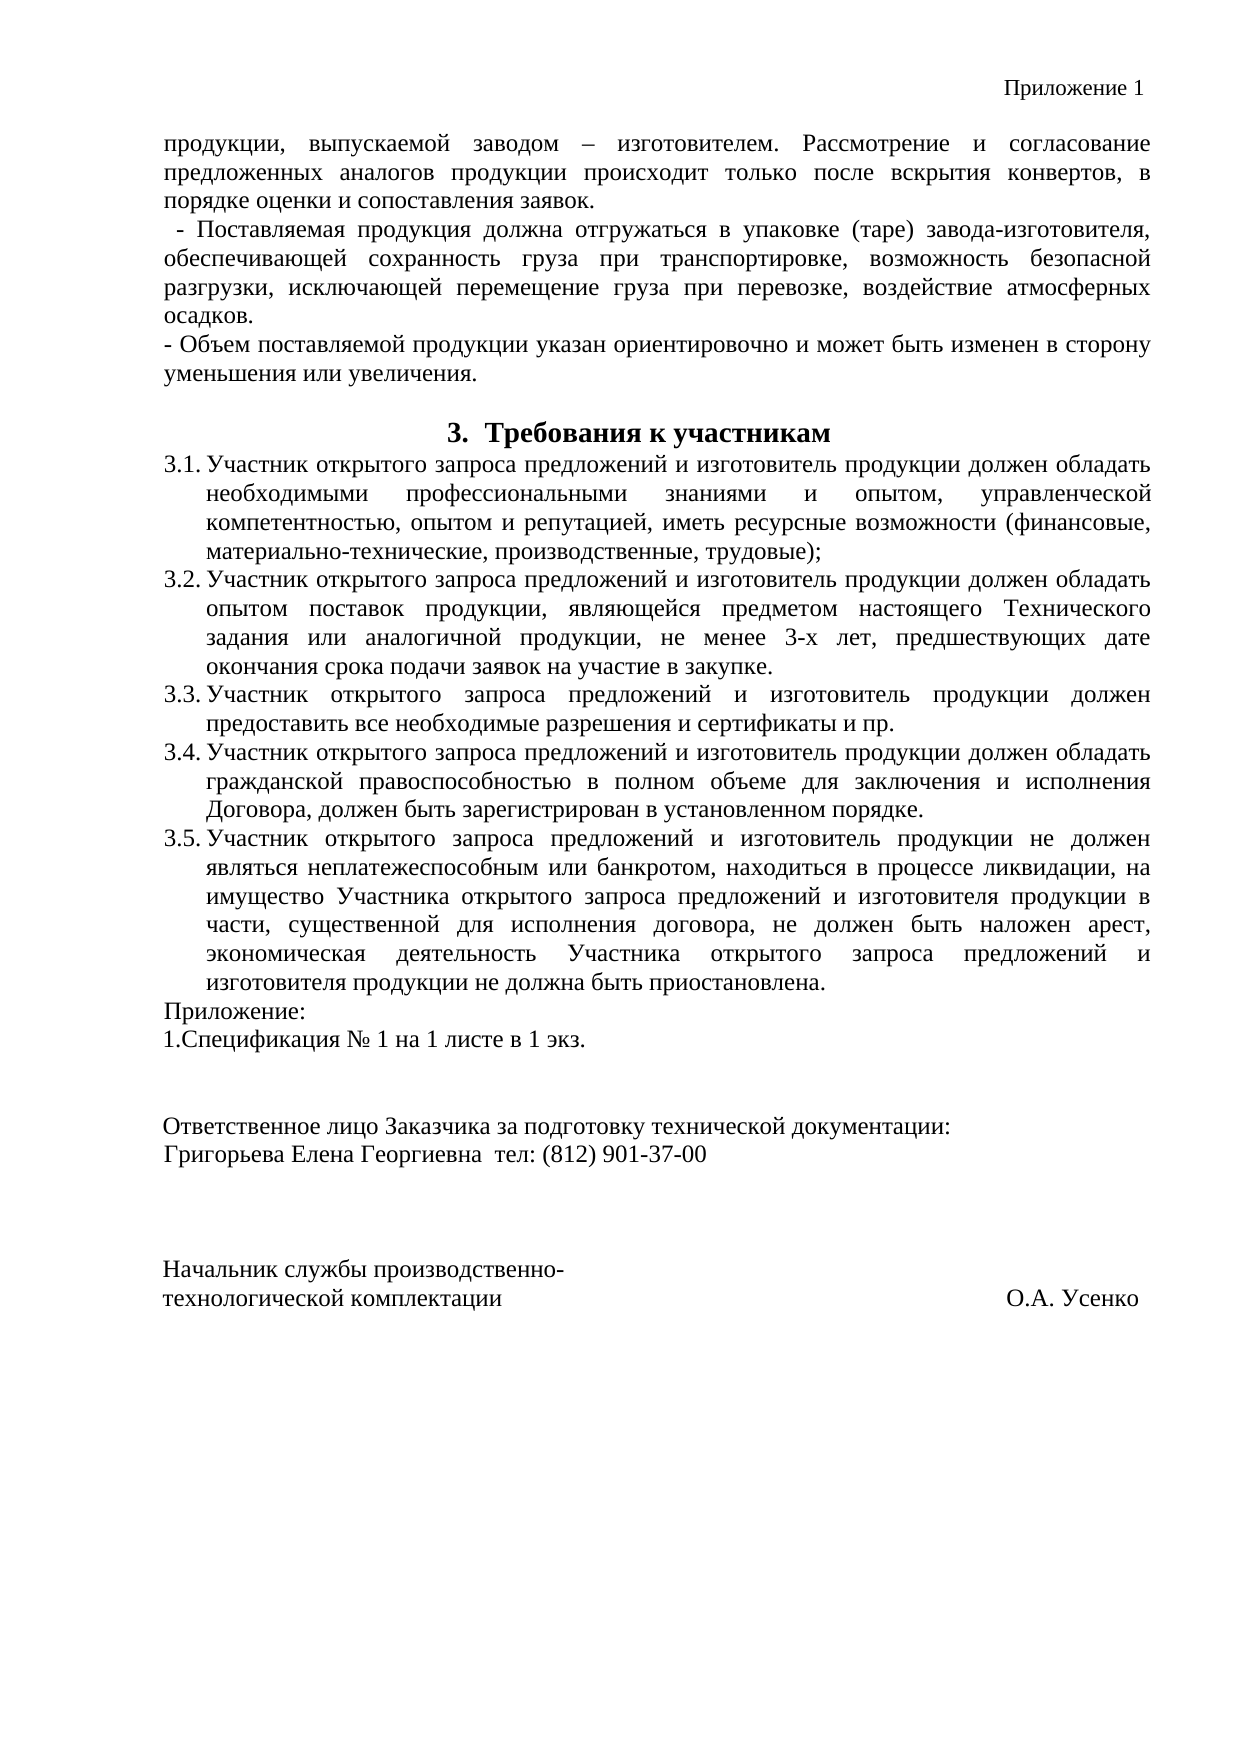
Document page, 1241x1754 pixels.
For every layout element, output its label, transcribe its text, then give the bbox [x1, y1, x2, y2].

text - Поставляемая продукция должна отгружаться в упаковке (таре) завода-изготовителя, обеспечивающей сохранность груза при транспортировке, возможность безопасной разгрузки, исключающей перемещение груза при перевозке, воздействие атмосферных осадков. [164, 214, 1152, 329]
text технологической комплектации О.А. Усенко [89, 1283, 1152, 1312]
text Приложение: [164, 996, 1152, 1024]
list Участник открытого запроса предложений и изготовитель продукции должен обладать опытом поставок продукции, являющейся предметом настоящего Технического задания или аналогичной продукции, не менее 3-х лет, предшествующих дате окончания срока подачи заявок на участие в закупке. [164, 564, 1152, 679]
text - Объем поставляемой продукции указан ориентировочно и может быть изменен в сторону уменьшения или увеличения. [164, 329, 1152, 387]
list Участник открытого запроса предложений и изготовитель продукции должен обладать необходимыми профессиональными знаниями и опытом, управленческой компетентностью, опытом и репутацией, иметь ресурсные возможности (финансовые, материально-технические, производственные, трудовые); [164, 449, 1152, 564]
list Участник открытого запроса предложений и изготовитель продукции должен обладать гражданской правоспособностью в полном объеме для заключения и исполнения Договора, должен быть зарегистрирован в установленном порядке. [164, 737, 1152, 823]
list Требования к участникам [126, 416, 1152, 449]
list Участник открытого запроса предложений и изготовитель продукции должен предоставить все необходимые разрешения и сертификаты и пр. [164, 679, 1152, 737]
text 1.Спецификация № 1 на 1 листе в 1 экз. [89, 1024, 1152, 1053]
list Участник открытого запроса предложений и изготовитель продукции не должен являться неплатежеспособным или банкротом, находиться в процессе ликвидации, на имущество Участника открытого запроса предложений и изготовителя продукции в части, существенной для исполнения договора, не должен быть наложен арест, экономическая деятельность Участника открытого запроса предложений и изготовителя продукции не должна быть приостановлена. [164, 823, 1152, 996]
text Ответственное лицо Заказчика за подготовку технической документации: [89, 1111, 1152, 1139]
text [164, 128, 1152, 214]
text Начальник службы производственно- [89, 1254, 1152, 1283]
text Григорьева Елена Георгиевна тел: (812) 901-37-00 [89, 1139, 1152, 1168]
